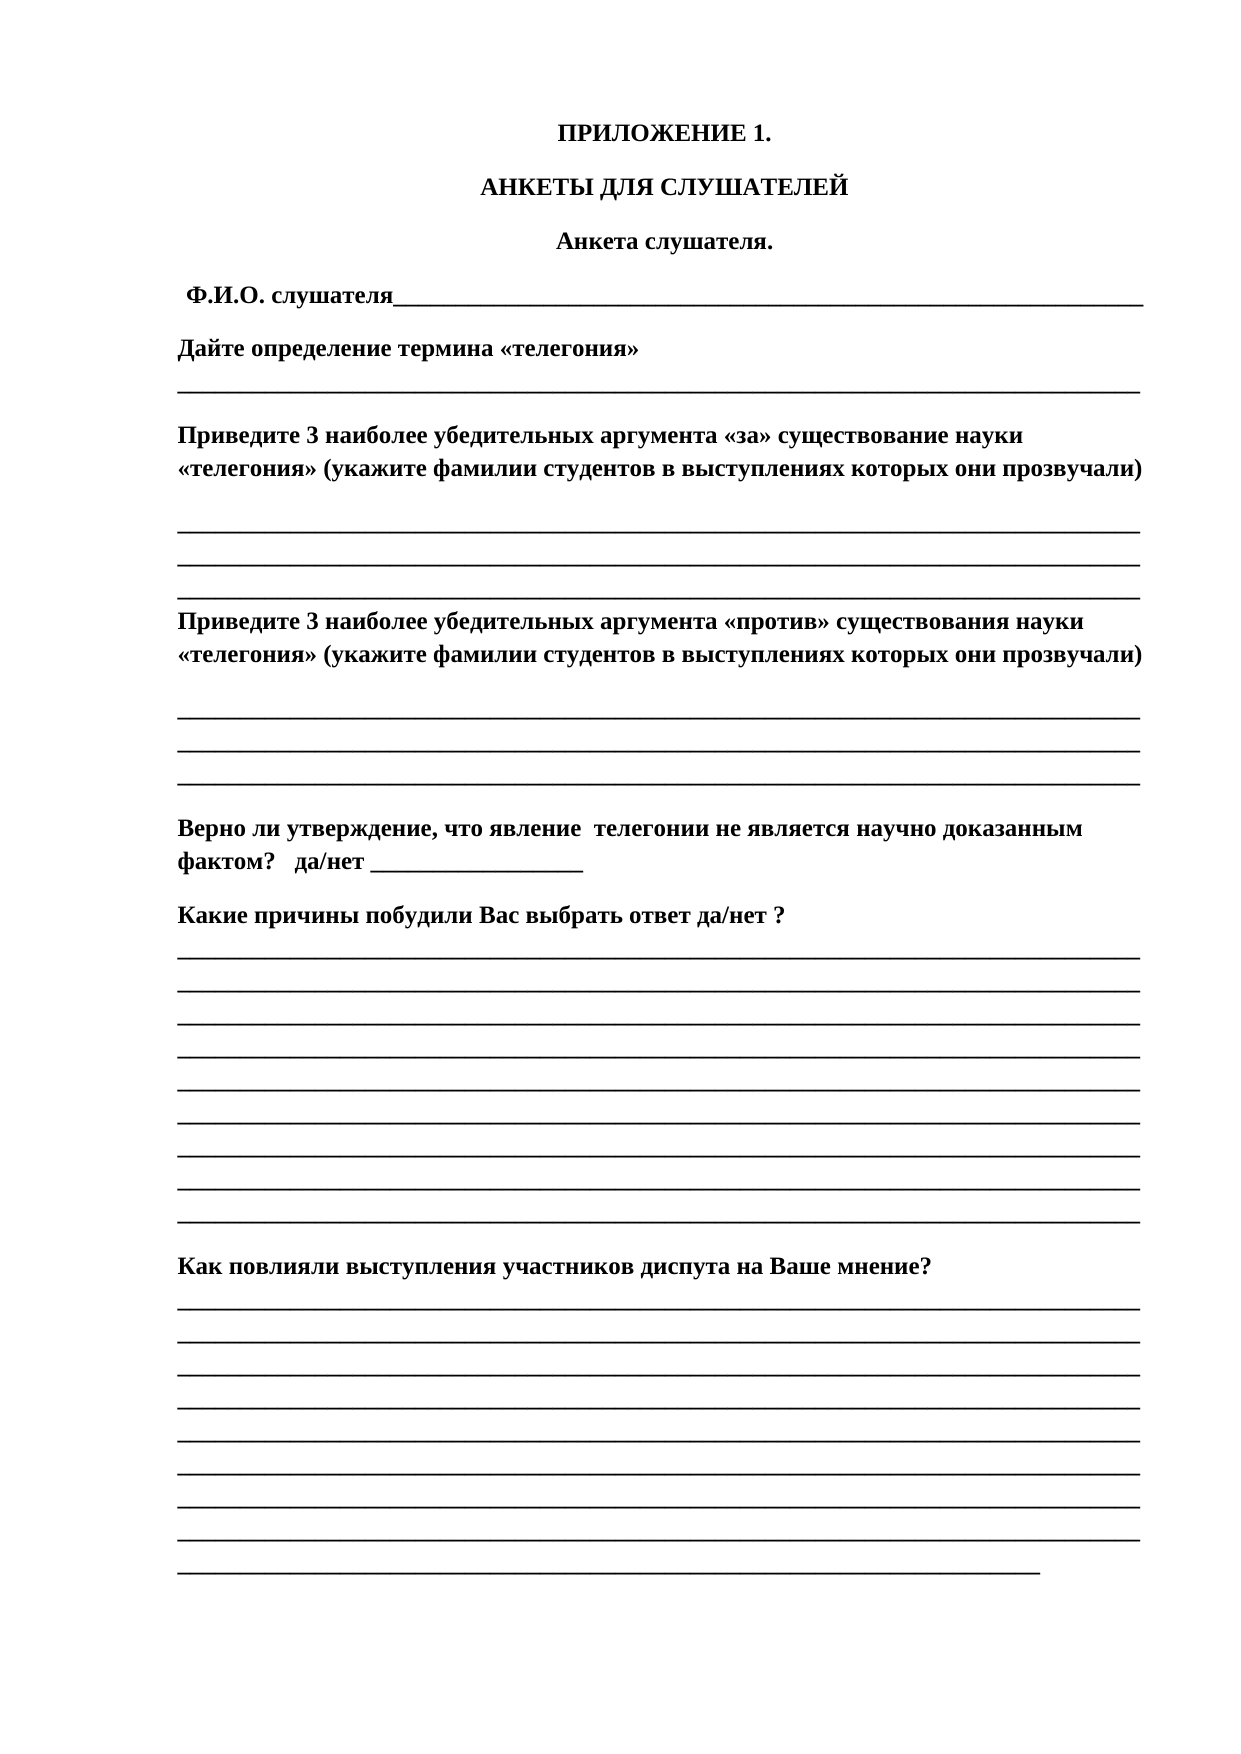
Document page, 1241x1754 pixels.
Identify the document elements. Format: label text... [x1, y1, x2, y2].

text _______________________________________________________________________________________________________________________________________________________________________________________________________________________________________ Приведите 3 наиболее убедительных аргумента «против» существования науки «телегония» (укажите фамилии студентов в выступлениях которых они прозвучали) [177, 507, 1152, 668]
text АНКЕТЫ ДЛЯ СЛУШАТЕЛЕЙ [177, 172, 1152, 201]
text _______________________________________________________________________________________________________________________________________________________________________________________________________________________________________ [177, 693, 1152, 788]
text Какие причины побудили Вас выбрать ответ да/нет ? _____________________________________________________________________________________________________________________________________________________________________________________________________________________________________________________________________________________________________________________________________________________________________________________________________________________________________________________________________________________________________________________________________________________________________________________________________________________________________________________________________________________________________________________ [177, 900, 1152, 1226]
text Приведите 3 наиболее убедительных аргумента «за» существование науки «телегония» (укажите фамилии студентов в выступлениях которых они прозвучали) [177, 420, 1152, 482]
text Дайте определение термина «телегония» _____________________________________________________________________________ [177, 333, 1152, 395]
text ПРИЛОЖЕНИЕ 1. [177, 118, 1152, 147]
text Ф.И.О. слушателя____________________________________________________________ [177, 280, 1152, 308]
text Как повлияли выступления участников диспута на Ваше мнение? _____________________________________________________________________________________________________________________________________________________________________________________________________________________________________________________________________________________________________________________________________________________________________________________________________________________________________________________________________________________________________________________________________________________________________________________________________________________________________________________________________________________________________________ [177, 1251, 1152, 1577]
text Анкета слушателя. [177, 226, 1152, 254]
text Верно ли утверждение, что явление телегонии не является научно доказанным фактом? да/нет _________________ [177, 813, 1152, 875]
